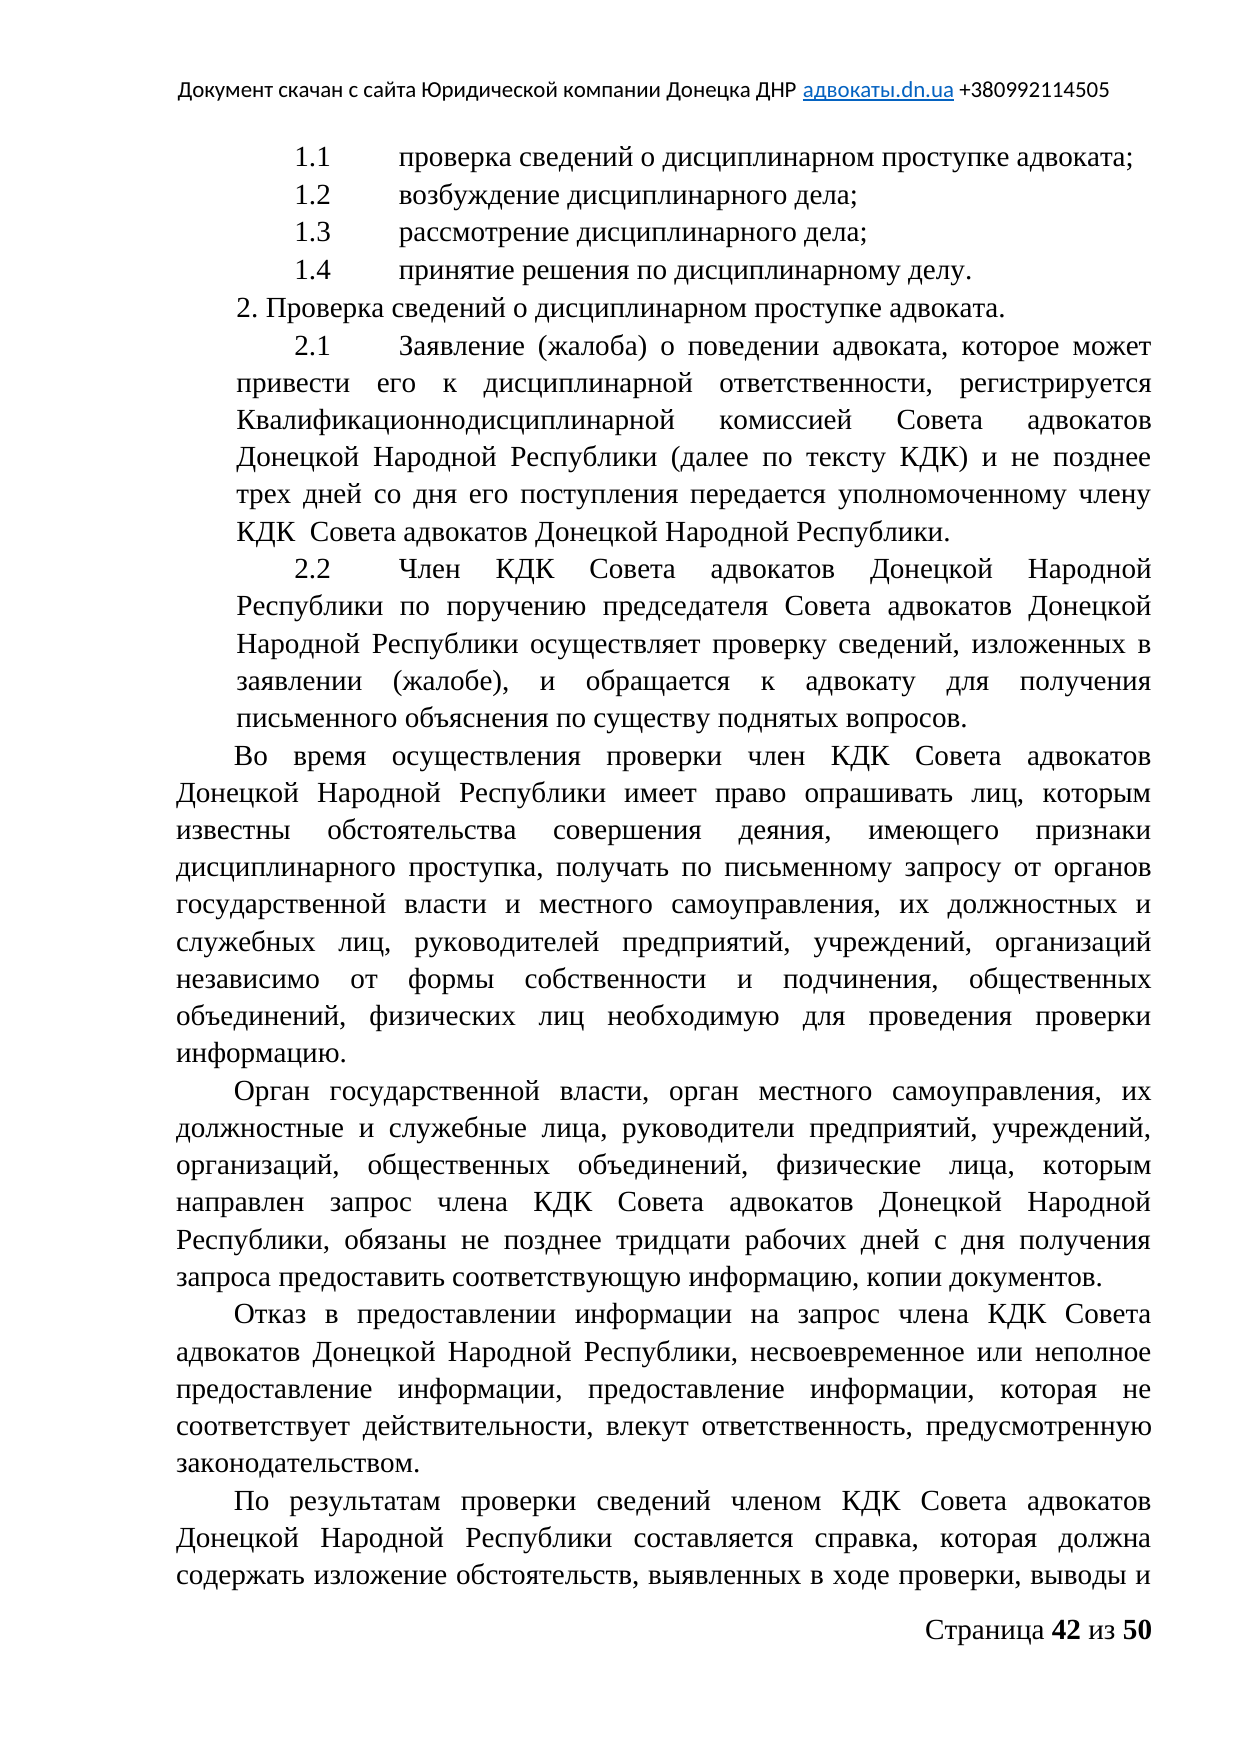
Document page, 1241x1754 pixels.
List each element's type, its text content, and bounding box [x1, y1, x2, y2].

text Отказ в предоставлении информации на запрос члена КДК Совета адвокатов Донецкой Народной Республики, несвоевременное или неполное предоставление информации, предоставление информации, которая не соответствует действительности, влекут ответственность, предусмотренную законодательством. [176, 1297, 1152, 1479]
list Заявление (жалоба) о поведении адвоката, которое может привести его к дисциплинарной ответственности, регистрируется Квалификационнодисциплинарной комиссией Совета адвокатов Донецкой Народной Республики (далее по тексту КДК) и не позднее трех дней со дня его поступления передается уполномоченному члену КДК Совета адвокатов Донецкой Народной Республики. [236, 328, 1152, 547]
text Орган государственной власти, орган местного самоуправления, их должностные и служебные лица, руководители предприятий, учреждений, организаций, общественных объединений, физические лица, которым направлен запрос члена КДК Совета адвокатов Донецкой Народной Республики, обязаны не позднее тридцати рабочих дней с дня получения запроса предоставить соответствующую информацию, копии документов. [176, 1073, 1152, 1292]
list рассмотрение дисциплинарного дела; [236, 214, 1152, 248]
list принятие решения по дисциплинарному делу. [236, 252, 1152, 286]
list Проверка сведений о дисциплинарном проступке адвоката. [236, 290, 1152, 323]
list возбуждение дисциплинарного дела; [236, 177, 1152, 210]
text Во время осуществления проверки член КДК Совета адвокатов Донецкой Народной Республики имеет право опрашивать лиц, которым известны обстоятельства совершения деяния, имеющего признаки дисциплинарного проступка, получать по письменному запросу от органов государственной власти и местного самоуправления, их должностных и служебных лиц, руководителей предприятий, учреждений, организаций независимо от формы собственности и подчинения, общественных объединений, физических лиц необходимую для проведения проверки информацию. [176, 738, 1152, 1069]
list Член КДК Совета адвокатов Донецкой Народной Республики по поручению председателя Совета адвокатов Донецкой Народной Республики осуществляет проверку сведений, изложенных в заявлении (жалобе), и обращается к адвокату для получения письменного объяснения по существу поднятых вопросов. [236, 551, 1152, 734]
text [176, 1483, 1152, 1591]
list проверка сведений о дисциплинарном проступке адвоката; [236, 139, 1152, 173]
